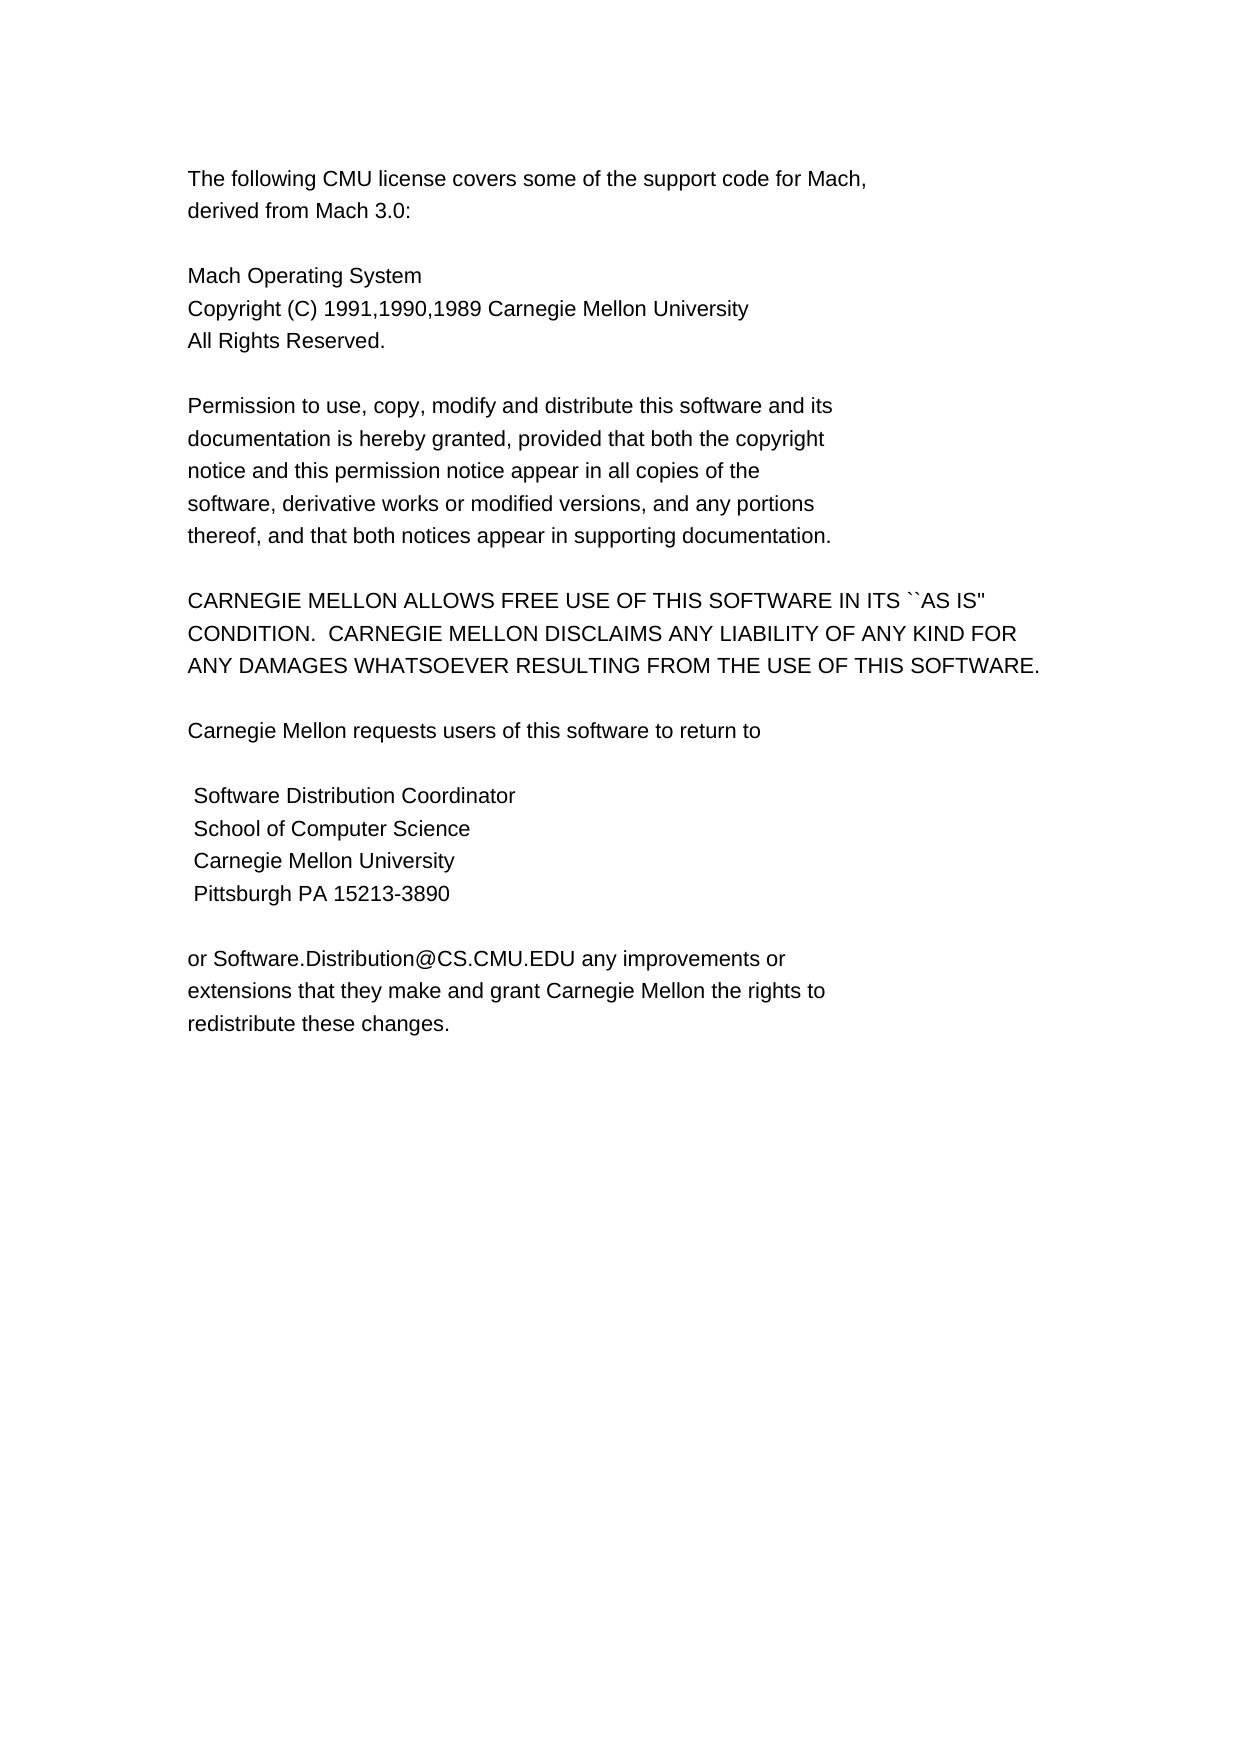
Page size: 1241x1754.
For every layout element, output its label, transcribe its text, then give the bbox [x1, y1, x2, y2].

text CONDITION. CARNEGIE MELLON DISCLAIMS ANY LIABILITY OF ANY KIND FOR [187, 617, 1053, 649]
text thereof, and that both notices appear in supporting documentation. [187, 519, 1053, 552]
text redistribute these changes. [187, 1007, 1053, 1039]
text derived from Mach 3.0: [187, 194, 1053, 227]
text documentation is hereby granted, provided that both the copyright [187, 422, 1053, 454]
text Permission to use, copy, modify and distribute this software and its [187, 389, 1053, 422]
text Mach Operating System [187, 259, 1053, 292]
text All Rights Reserved. [187, 324, 1053, 357]
text The following CMU license covers some of the support code for Mach, [187, 162, 1053, 194]
text Carnegie Mellon requests users of this software to return to [187, 714, 1053, 747]
text extensions that they make and grant Carnegie Mellon the rights to [187, 974, 1053, 1007]
text notice and this permission notice appear in all copies of the [187, 454, 1053, 487]
text Copyright (C) 1991,1990,1989 Carnegie Mellon University [187, 292, 1053, 324]
text software, derivative works or modified versions, and any portions [187, 487, 1053, 519]
text CARNEGIE MELLON ALLOWS FREE USE OF THIS SOFTWARE IN ITS ``AS IS'' [187, 584, 1053, 617]
text Carnegie Mellon University [187, 844, 1053, 877]
text Pittsburgh PA 15213-3890 [187, 877, 1053, 909]
text School of Computer Science [187, 812, 1053, 844]
text ANY DAMAGES WHATSOEVER RESULTING FROM THE USE OF THIS SOFTWARE. [187, 649, 1053, 682]
text or Software.Distribution@CS.CMU.EDU any improvements or [187, 942, 1053, 974]
text Software Distribution Coordinator [187, 779, 1053, 812]
